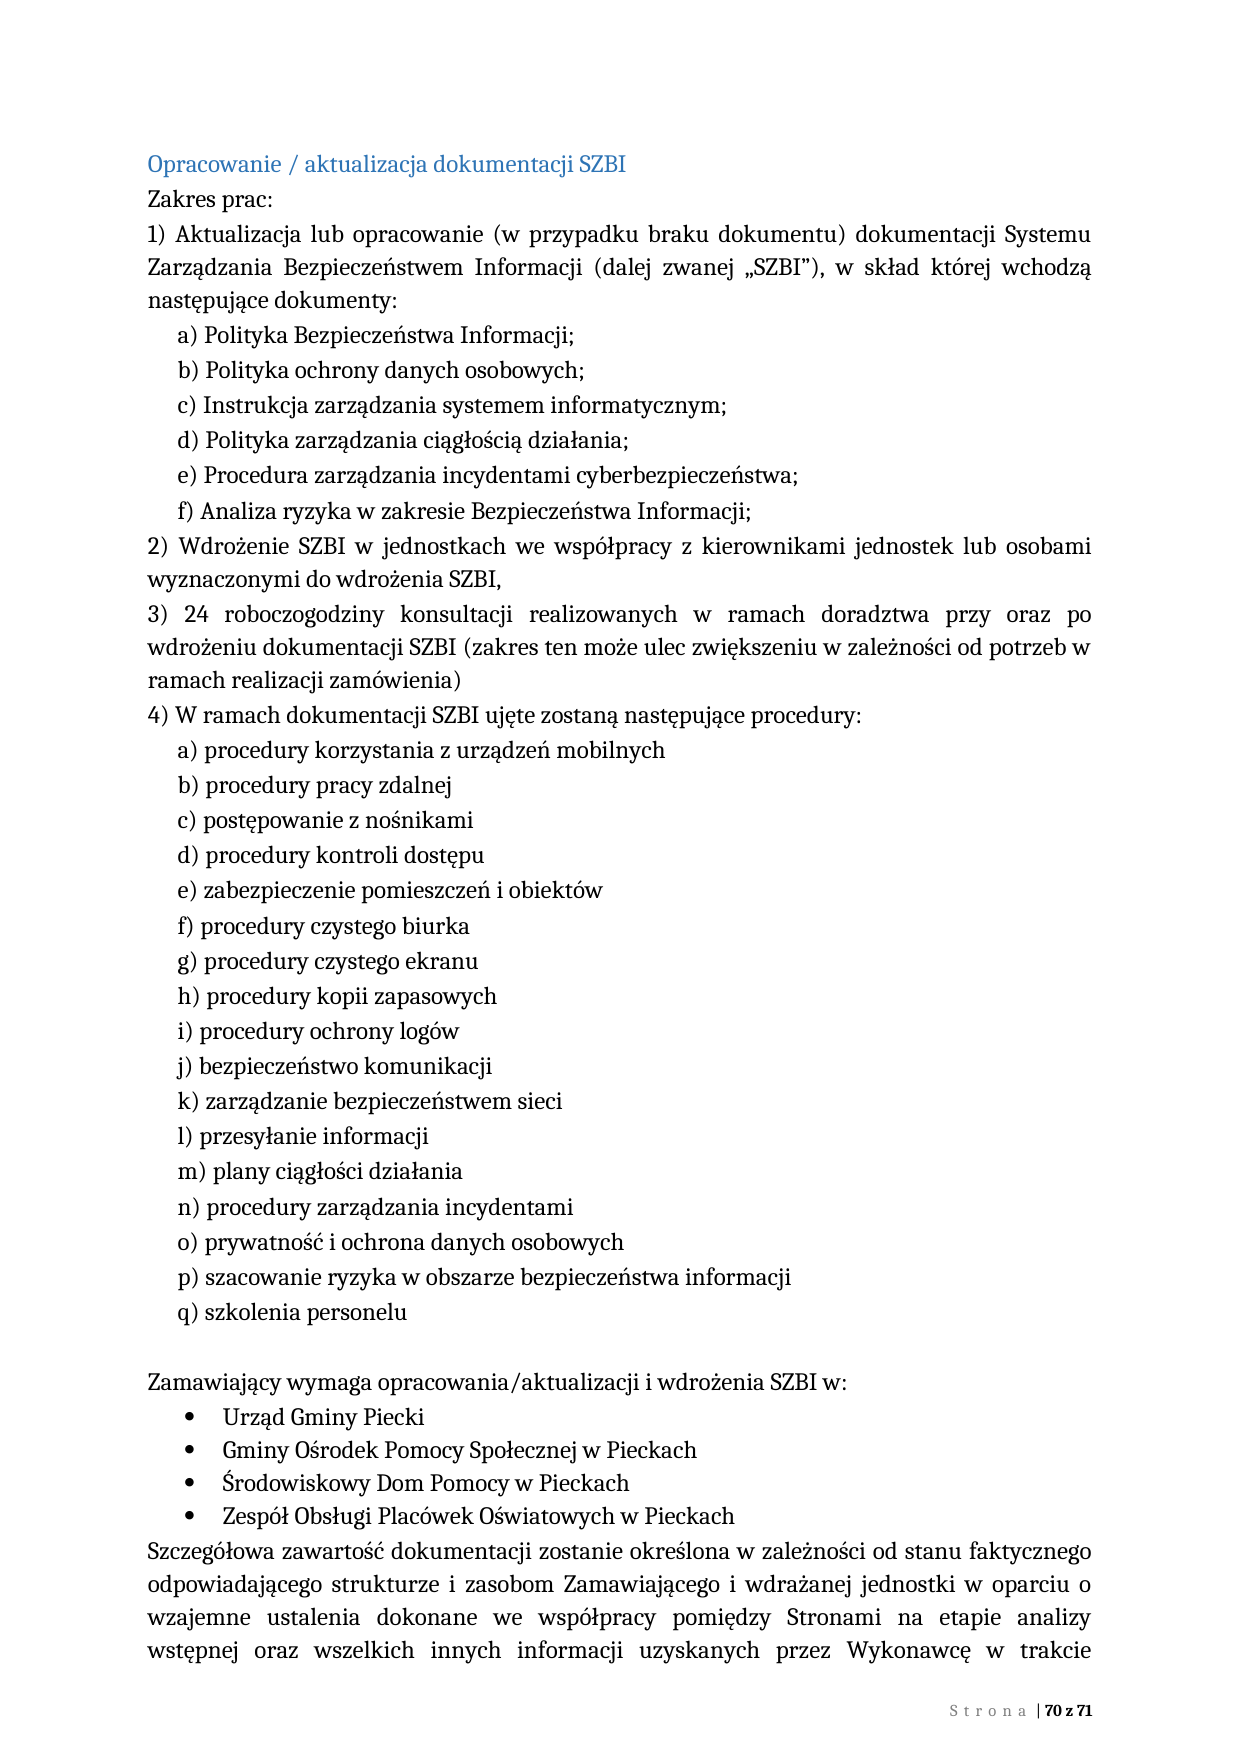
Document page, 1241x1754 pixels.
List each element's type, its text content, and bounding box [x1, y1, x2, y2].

subtitle Opracowanie / aktualizacja dokumentacji SZBI [148, 150, 1093, 178]
list Gminy Ośrodek Pomocy Społecznej w Pieckach [185, 1436, 1093, 1465]
text e) Procedura zarządzania incydentami cyberbezpieczeństwa; [177, 461, 1093, 490]
text 4) W ramach dokumentacji SZBI ujęte zostaną następujące procedury: [148, 701, 1093, 730]
text p) szacowanie ryzyka w obszarze bezpieczeństwa informacji [177, 1263, 1093, 1291]
text 1) Aktualizacja lub opracowanie (w przypadku braku dokumentu) dokumentacji Systemu Zarządzania Bezpieczeństwem Informacji (dalej zwanej „SZBI”), w skład której wchodzą następujące dokumenty: [148, 220, 1093, 315]
text k) zarządzanie bezpieczeństwem sieci [177, 1087, 1093, 1116]
text d) Polityka zarządzania ciągłością działania; [177, 426, 1093, 455]
text e) zabezpieczenie pomieszczeń i obiektów [177, 876, 1093, 905]
text 3) 24 roboczogodziny konsultacji realizowanych w ramach doradztwa przy oraz po wdrożeniu dokumentacji SZBI (zakres ten może ulec zwiększeniu w zależności od potrzeb w ramach realizacji zamówienia) [148, 600, 1093, 694]
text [148, 1537, 1093, 1665]
text q) szkolenia personelu [177, 1298, 1093, 1326]
text f) Analiza ryzyka w zakresie Bezpieczeństwa Informacji; [177, 497, 1093, 525]
text m) plany ciągłości działania [177, 1157, 1093, 1186]
text h) procedury kopii zapasowych [177, 982, 1093, 1011]
text g) procedury czystego ekranu [177, 947, 1093, 975]
text n) procedury zarządzania incydentami [177, 1192, 1093, 1221]
text 2) Wdrożenie SZBI w jednostkach we współpracy z kierownikami jednostek lub osobami wyznaczonymi do wdrożenia SZBI, [148, 532, 1093, 593]
text d) procedury kontroli dostępu [177, 841, 1093, 870]
list Zespół Obsługi Placówek Oświatowych w Pieckach [185, 1502, 1093, 1531]
text c) Instrukcja zarządzania systemem informatycznym; [177, 391, 1093, 420]
text b) Polityka ochrony danych osobowych; [177, 356, 1093, 385]
text f) procedury czystego biurka [177, 912, 1093, 940]
text b) procedury pracy zdalnej [177, 771, 1093, 800]
list Środowiskowy Dom Pomocy w Pieckach [185, 1469, 1093, 1498]
text j) bezpieczeństwo komunikacji [177, 1052, 1093, 1081]
text c) postępowanie z nośnikami [177, 806, 1093, 835]
text a) Polityka Bezpieczeństwa Informacji; [177, 321, 1093, 350]
text Zamawiający wymaga opracowania/aktualizacji i wdrożenia SZBI w: [148, 1368, 1093, 1397]
text Zakres prac: [148, 185, 1093, 213]
text l) przesyłanie informacji [177, 1122, 1093, 1151]
text o) prywatność i ochrona danych osobowych [177, 1227, 1093, 1256]
text a) procedury korzystania z urządzeń mobilnych [177, 736, 1093, 765]
text i) procedury ochrony logów [177, 1017, 1093, 1046]
list Urząd Gminy Piecki [185, 1403, 1093, 1432]
